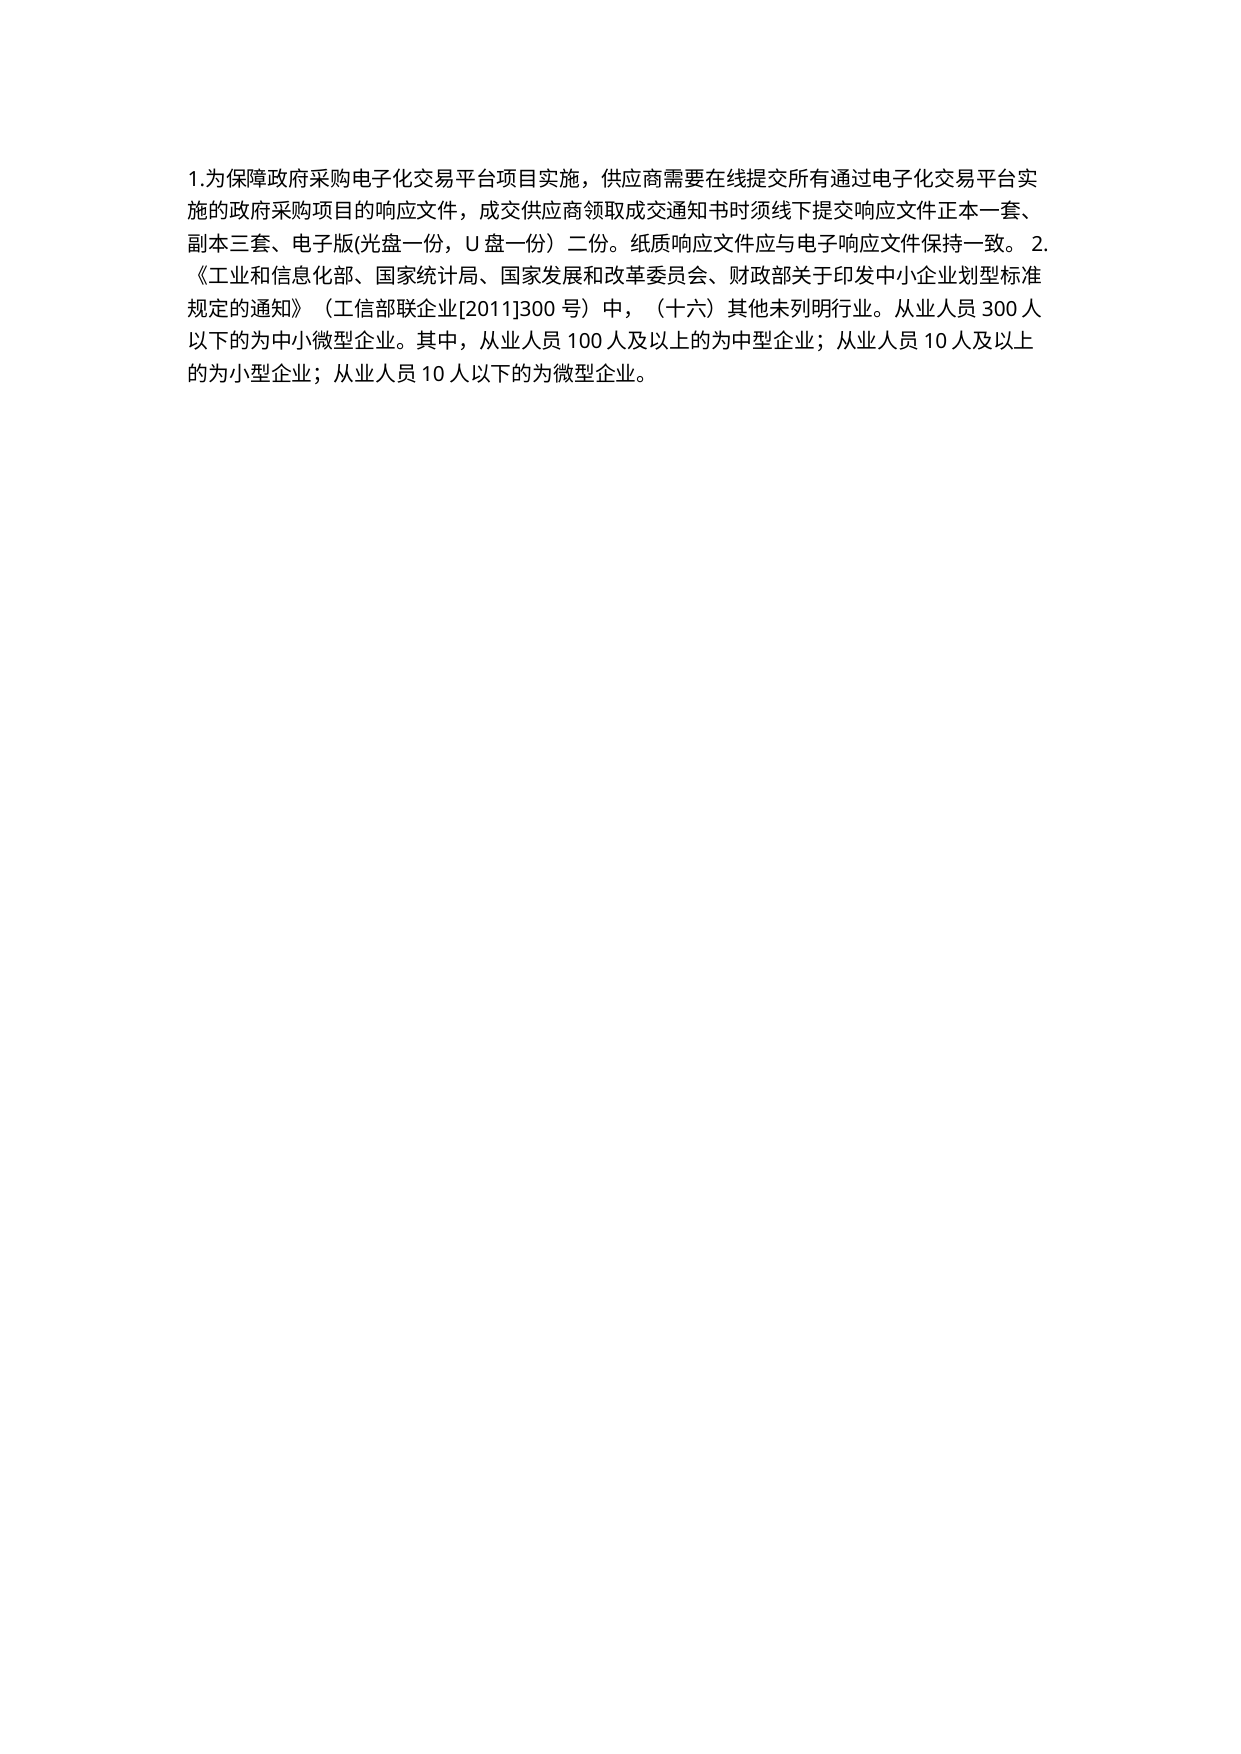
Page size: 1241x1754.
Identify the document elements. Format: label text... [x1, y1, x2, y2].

text 1.为保障政府采购电子化交易平台项目实施，供应商需要在线提交所有通过电子化交易平台实施的政府采购项目的响应文件，成交供应商领取成交通知书时须线下提交响应文件正本一套、副本三套、电子版(光盘一份，U盘一份）二份。纸质响应文件应与电子响应文件保持一致。 2.《工业和信息化部、国家统计局、国家发展和改革委员会、财政部关于印发中小企业划型标准规定的通知》（工信部联企业[2011]300 号）中，（十六）其他未列明行业。从业人员300人以下的为中小微型企业。其中，从业人员100人及以上的为中型企业；从业人员10人及以上的为小型企业；从业人员10人以下的为微型企业。 [187, 162, 1053, 389]
